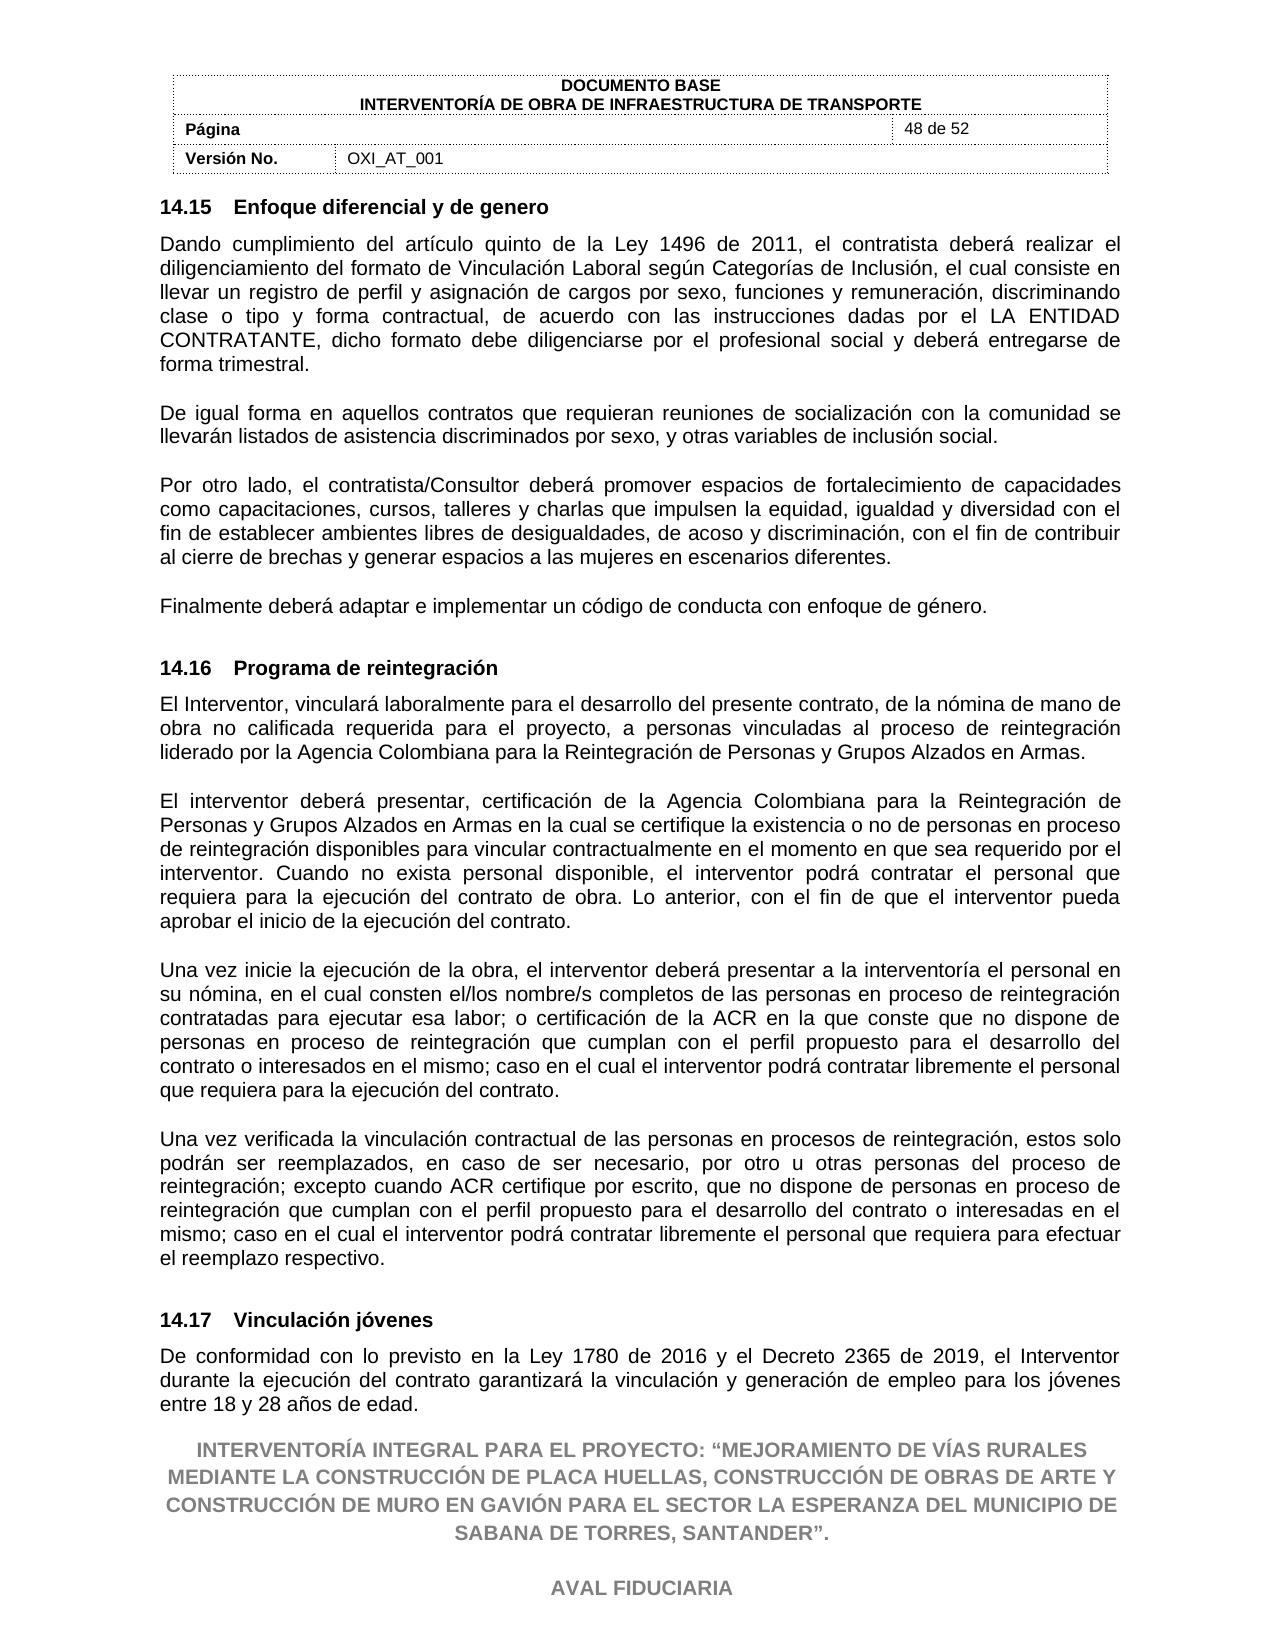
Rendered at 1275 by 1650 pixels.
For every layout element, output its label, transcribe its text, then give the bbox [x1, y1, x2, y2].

text Dando cumplimiento del artículo quinto de la Ley 1496 de 2011, el contratista deberá realizar el diligenciamiento del formato de Vinculación Laboral según Categorías de Inclusión, el cual consiste en llevar un registro de perfil y asignación de cargos por sexo, funciones y remuneración, discriminando clase o tipo y forma contractual, de acuerdo con las instrucciones dadas por el LA ENTIDAD CONTRATANTE, dicho formato debe diligenciarse por el profesional social y deberá entregarse de forma trimestral. [159, 232, 1122, 375]
text Una vez inicie la ejecución de la obra, el interventor deberá presentar a la interventoría el personal en su nómina, en el cual consten el/los nombre/s completos de las personas en proceso de reintegración contratadas para ejecutar esa labor; o certificación de la ACR en la que conste que no dispone de personas en proceso de reintegración que cumplan con el perfil propuesto para el desarrollo del contrato o interesados en el mismo; caso en el cual el interventor podrá contratar libremente el personal que requiera para la ejecución del contrato. [159, 958, 1122, 1101]
text De igual forma en aquellos contratos que requieran reuniones de socialización con la comunidad se llevarán listados de asistencia discriminados por sexo, y otras variables de inclusión social. [159, 400, 1122, 448]
text El Interventor, vinculará laboralmente para el desarrollo del presente contrato, de la nómina de mano de obra no calificada requerida para el proyecto, a personas vinculadas al proceso de reintegración liderado por la Agencia Colombiana para la Reintegración de Personas y Grupos Alzados en Armas. [159, 692, 1122, 764]
text El interventor deberá presentar, certificación de la Agencia Colombiana para la Reintegración de Personas y Grupos Alzados en Armas en la cual se certifique la existencia o no de personas en proceso de reintegración disponibles para vincular contractualmente en el momento en que sea requerido por el interventor. Cuando no exista personal disponible, el interventor podrá contratar el personal que requiera para la ejecución del contrato de obra. Lo anterior, con el fin de que el interventor pueda aprobar el inicio de la ejecución del contrato. [159, 789, 1122, 933]
text Una vez verificada la vinculación contractual de las personas en procesos de reintegración, estos solo podrán ser reemplazados, en caso de ser necesario, por otro u otras personas del proceso de reintegración; excepto cuando ACR certifique por escrito, que no dispone de personas en proceso de reintegración que cumplan con el perfil propuesto para el desarrollo del contrato o interesadas en el mismo; caso en el cual el interventor podrá contratar libremente el personal que requiera para efectuar el reemplazo respectivo. [159, 1126, 1122, 1270]
text Por otro lado, el contratista/Consultor deberá promover espacios de fortalecimiento de capacidades como capacitaciones, cursos, talleres y charlas que impulsen la equidad, igualdad y diversidad con el fin de establecer ambientes libres de desigualdades, de acoso y discriminación, con el fin de contribuir al cierre de brechas y generar espacios a las mujeres en escenarios diferentes. [159, 473, 1122, 569]
list Enfoque diferencial y de genero [159, 195, 1122, 219]
text De conformidad con lo previsto en la Ley 1780 de 2016 y el Decreto 2365 de 2019, el Interventor durante la ejecución del contrato garantizará la vinculación y generación de empleo para los jóvenes entre 18 y 28 años de edad. [159, 1344, 1122, 1416]
list Programa de reintegración [159, 656, 1122, 679]
list Vinculación jóvenes [159, 1308, 1122, 1332]
text Finalmente deberá adaptar e implementar un código de conducta con enfoque de género. [159, 594, 1122, 618]
